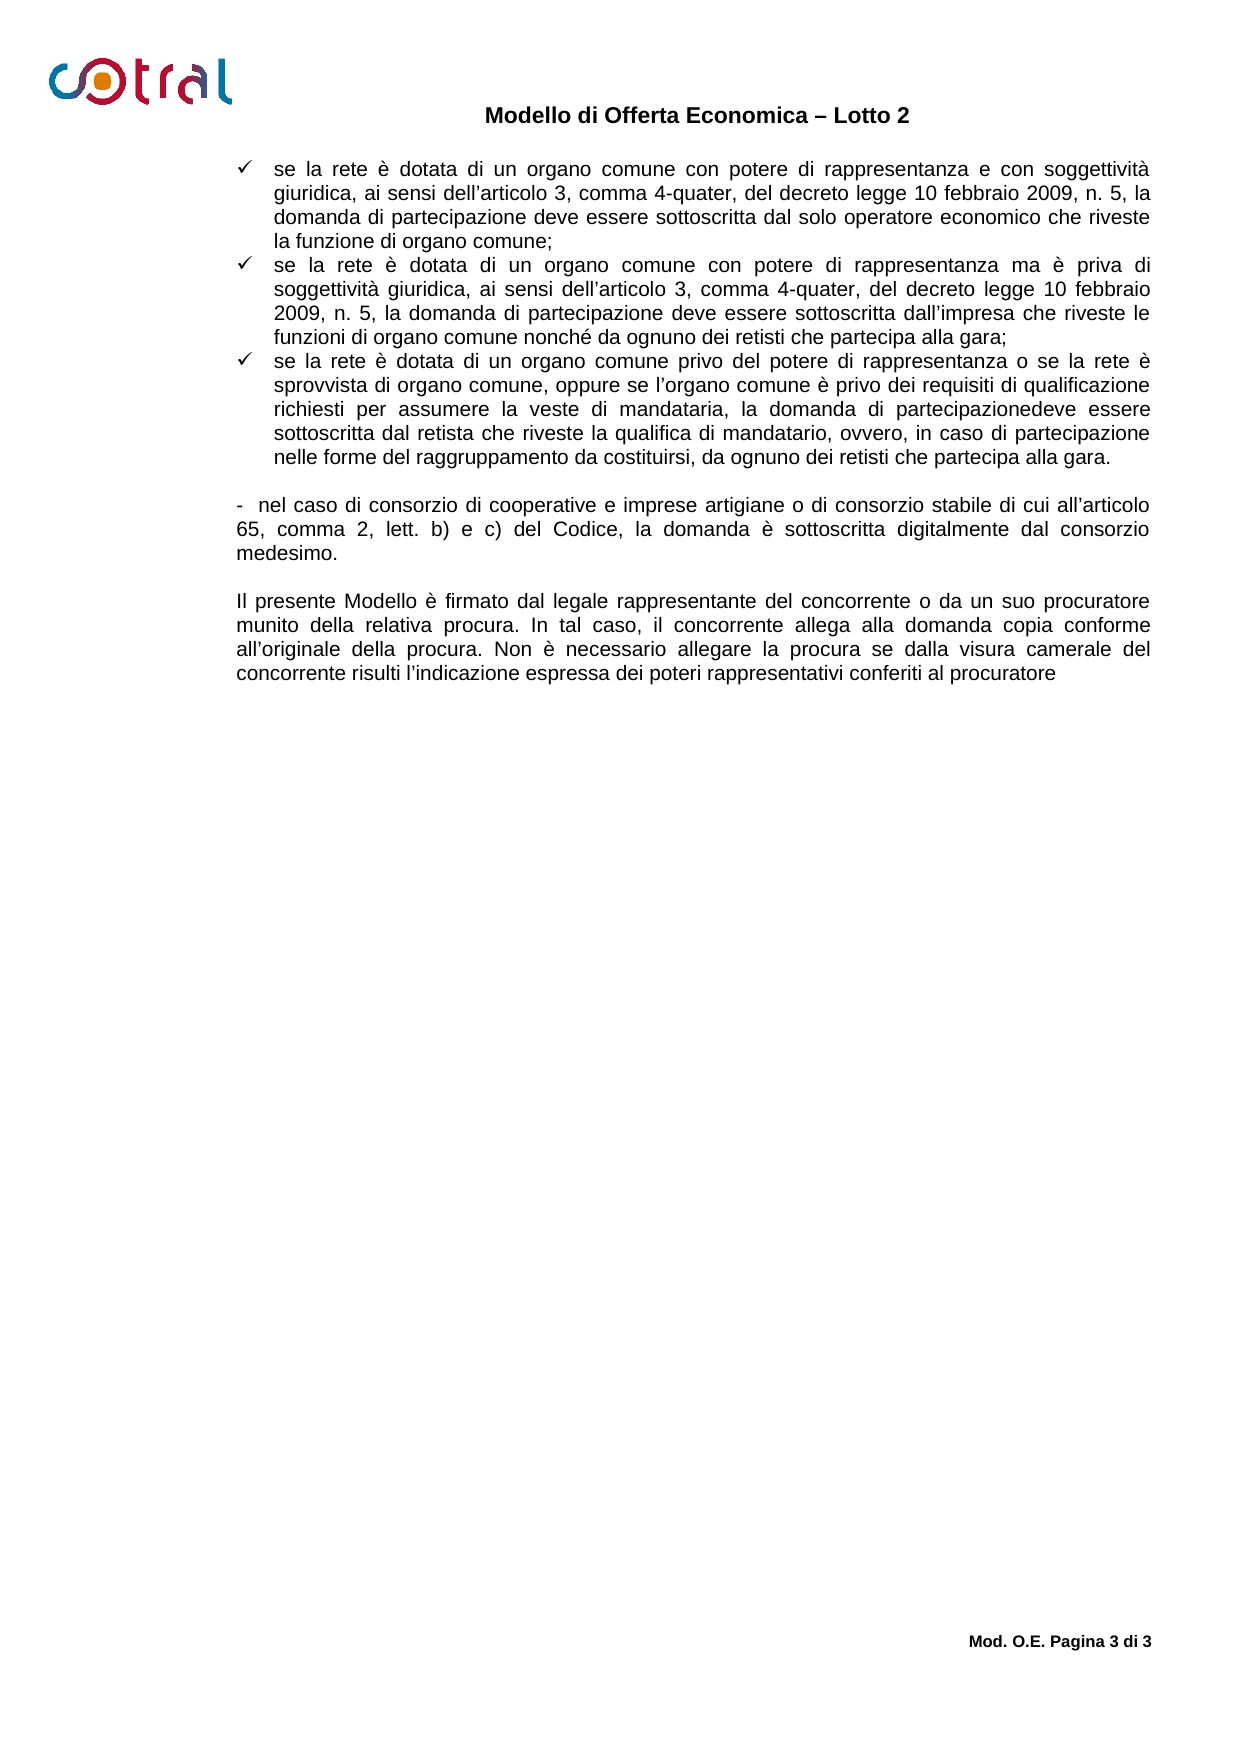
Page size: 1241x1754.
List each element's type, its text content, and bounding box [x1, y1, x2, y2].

text - nel caso di consorzio di cooperative e imprese artigiane o di consorzio stabile di cui all’articolo 65, comma 2, lett. b) e c) del Codice, la domanda è sottoscritta digitalmente dal consorzio medesimo. [236, 493, 1152, 564]
text Il presente Modello è firmato dal legale rappresentante del concorrente o da un suo procuratore munito della relativa procura. In tal caso, il concorrente allega alla domanda copia conforme all’originale della procura. Non è necessario allegare la procura se dalla visura camerale del concorrente risulti l’indicazione espressa dei poteri rappresentativi conferiti al procuratore [236, 588, 1152, 684]
picture [3, 4, 277, 158]
list se la rete è dotata di un organo comune privo del potere di rappresentanza o se la rete è sprovvista di organo comune, oppure se l’organo comune è privo dei requisiti di qualificazione richiesti per assumere la veste di mandataria, la domanda di partecipazionedeve essere sottoscritta dal retista che riveste la qualifica di mandatario, ovvero, in caso di partecipazione nelle forme del raggruppamento da costituirsi, da ognuno dei retisti che partecipa alla gara. [236, 349, 1152, 469]
list se la rete è dotata di un organo comune con potere di rappresentanza ma è priva di soggettività giuridica, ai sensi dell’articolo 3, comma 4-quater, del decreto legge 10 febbraio 2009, n. 5, la domanda di partecipazione deve essere sottoscritta dall’impresa che riveste le funzioni di organo comune nonché da ognuno dei retisti che partecipa alla gara; [236, 253, 1152, 349]
list se la rete è dotata di un organo comune con potere di rappresentanza e con soggettività giuridica, ai sensi dell’articolo 3, comma 4-quater, del decreto legge 10 febbraio 2009, n. 5, la domanda di partecipazione deve essere sottoscritta dal solo operatore economico che riveste la funzione di organo comune; [236, 157, 1152, 253]
